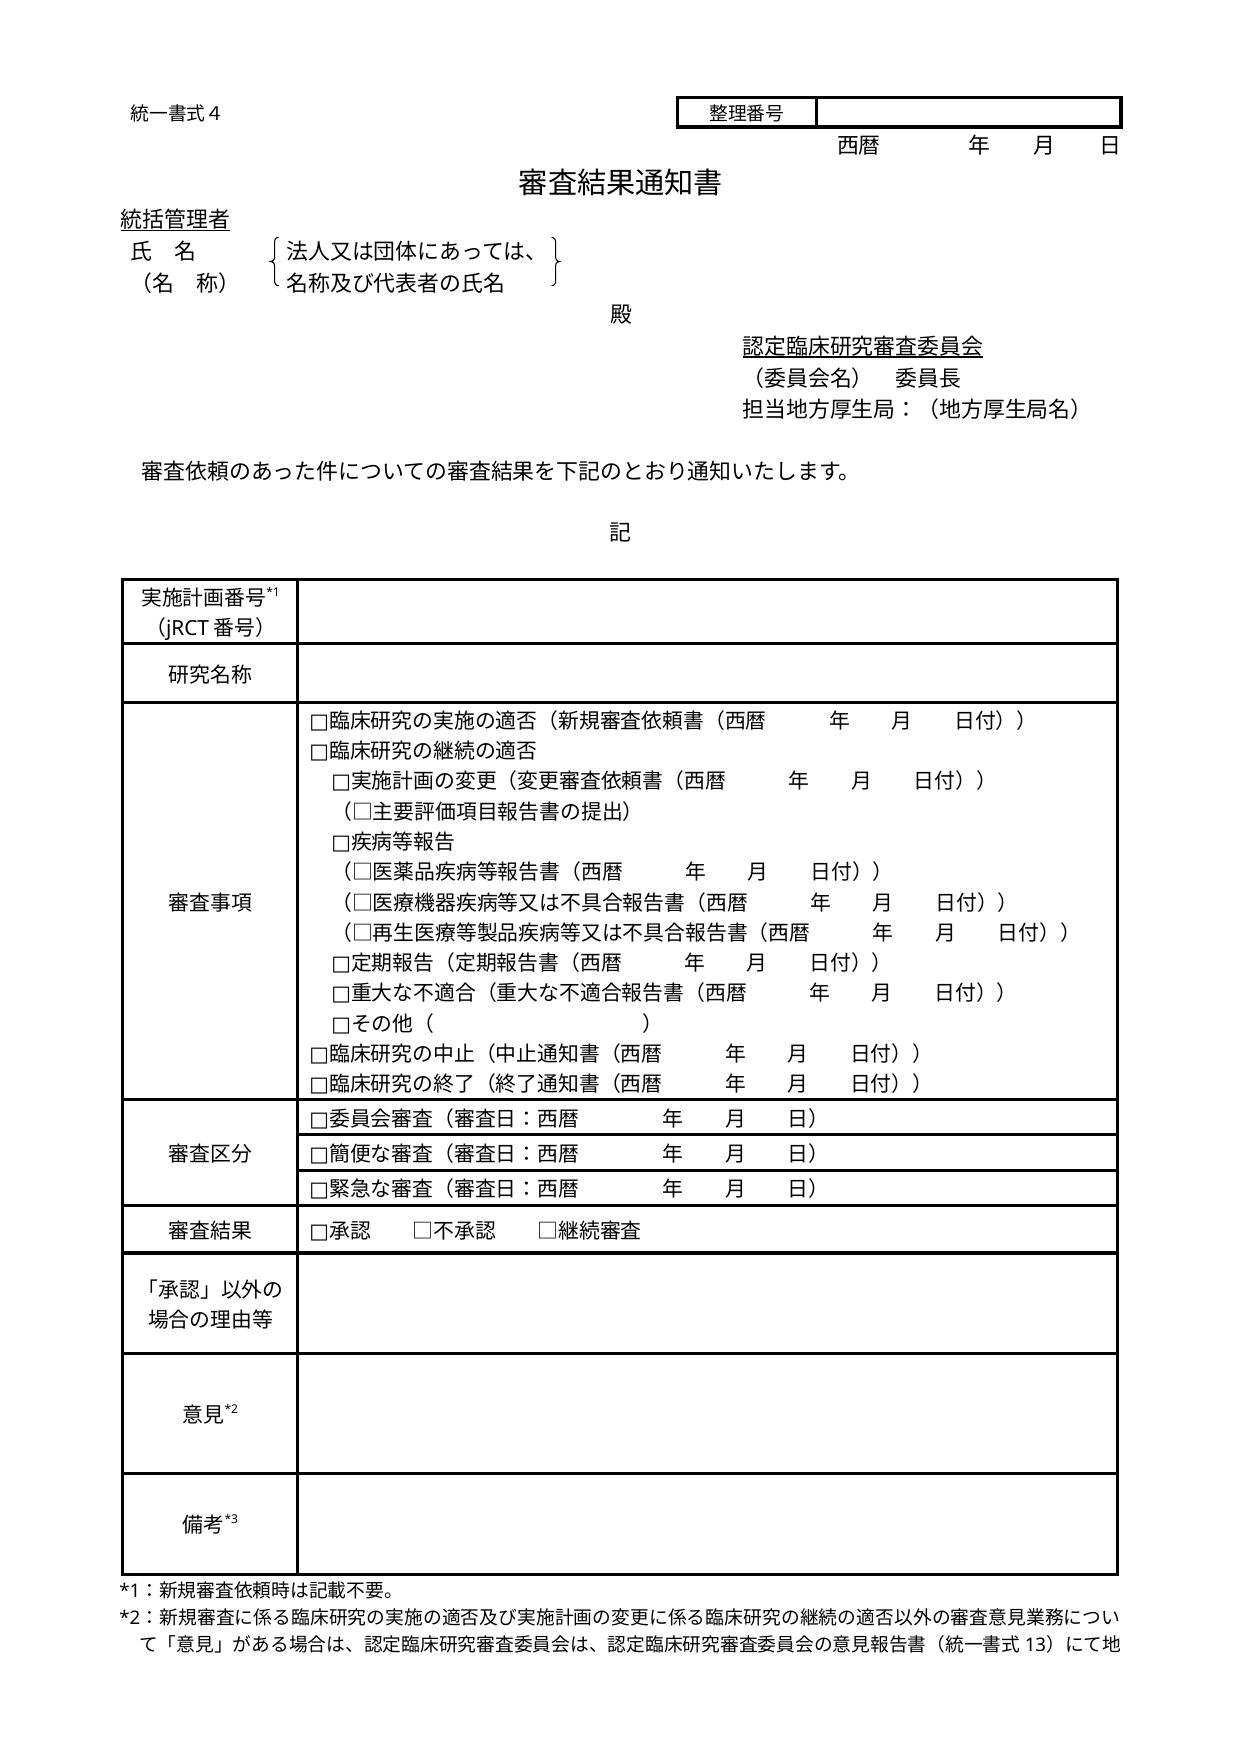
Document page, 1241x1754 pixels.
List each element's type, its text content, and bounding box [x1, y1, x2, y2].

table_cell 備考*3 [124, 1475, 296, 1572]
table_cell □承認 □不承認 □継続審査 [299, 1207, 1116, 1251]
table_cell 意見*2 [124, 1355, 296, 1472]
text （委員会名） 委員長 [741, 361, 1121, 392]
text *1：新規審査依頼時は記載不要。 [119, 1576, 1121, 1603]
table_cell 「承認」以外の 場合の理由等 [124, 1255, 296, 1352]
subtitle 記 [119, 515, 1121, 547]
table_header [818, 99, 1119, 125]
table_header 実施計画番号*1 （jRCT番号） [124, 581, 296, 642]
table_cell [299, 645, 1116, 701]
table_cell [299, 1355, 1116, 1472]
table_cell 審査区分 [124, 1101, 296, 1204]
table_cell 審査結果 [124, 1207, 296, 1251]
table_cell [299, 1255, 1116, 1352]
text 西暦 年 月 日 [119, 128, 1121, 160]
table_cell □臨床研究の実施の適否（新規審査依頼書（西暦 年 月 日付）） □臨床研究の継続の適否 □実施計画の変更（変更審査依頼書（西暦 年 月 日付）） （□主要評価項目報告書の提出） □疾病等報告 （□医薬品疾病等報告書（西暦 年 月 日付）） （□医療機器疾病等又は不具合報告書（西暦 年 月 日付）） （□再生医療等製品疾病等又は不具合報告書（西暦 年 月 日付）） □定期報告（定期報告書（西暦 年 月 日付）） □重大な不適合（重大な不適合報告書（西暦 年 月 日付）） □その他（ ） □臨床研究の中止（中止通知書（西暦 年 月 日付）） □臨床研究の終了（終了通知書（西暦 年 月 日付）） [299, 704, 1116, 1098]
text 担当地方厚生局：（地方厚生局名） [741, 392, 1121, 424]
text 認定臨床研究審査委員会 [741, 329, 1121, 361]
table_cell □簡便な審査（審査日：西暦 年 月 日） [299, 1136, 1116, 1169]
table_cell □緊急な審査（審査日：西暦 年 月 日） [299, 1172, 1116, 1204]
text 統括管理者 [119, 202, 1121, 234]
text 殿 [119, 297, 1121, 329]
table_cell 研究名称 [124, 645, 296, 701]
table_header 整理番号 [679, 99, 815, 125]
text 審査結果通知書 [119, 160, 1121, 202]
table_header 法人又は団体にあっては、 名称及び代表者の氏名 [252, 234, 585, 297]
table_cell [299, 1475, 1116, 1572]
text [119, 1603, 1121, 1657]
text 審査依頼のあった件についての審査結果を下記のとおり通知いたします。 [119, 454, 1121, 486]
table_header 統一書式４ [119, 96, 676, 125]
table_cell 審査事項 [124, 704, 296, 1098]
table_header 氏 名 （名 称） [119, 234, 252, 297]
table_header [299, 581, 1116, 642]
table_cell □委員会審査（審査日：西暦 年 月 日） [299, 1101, 1116, 1133]
